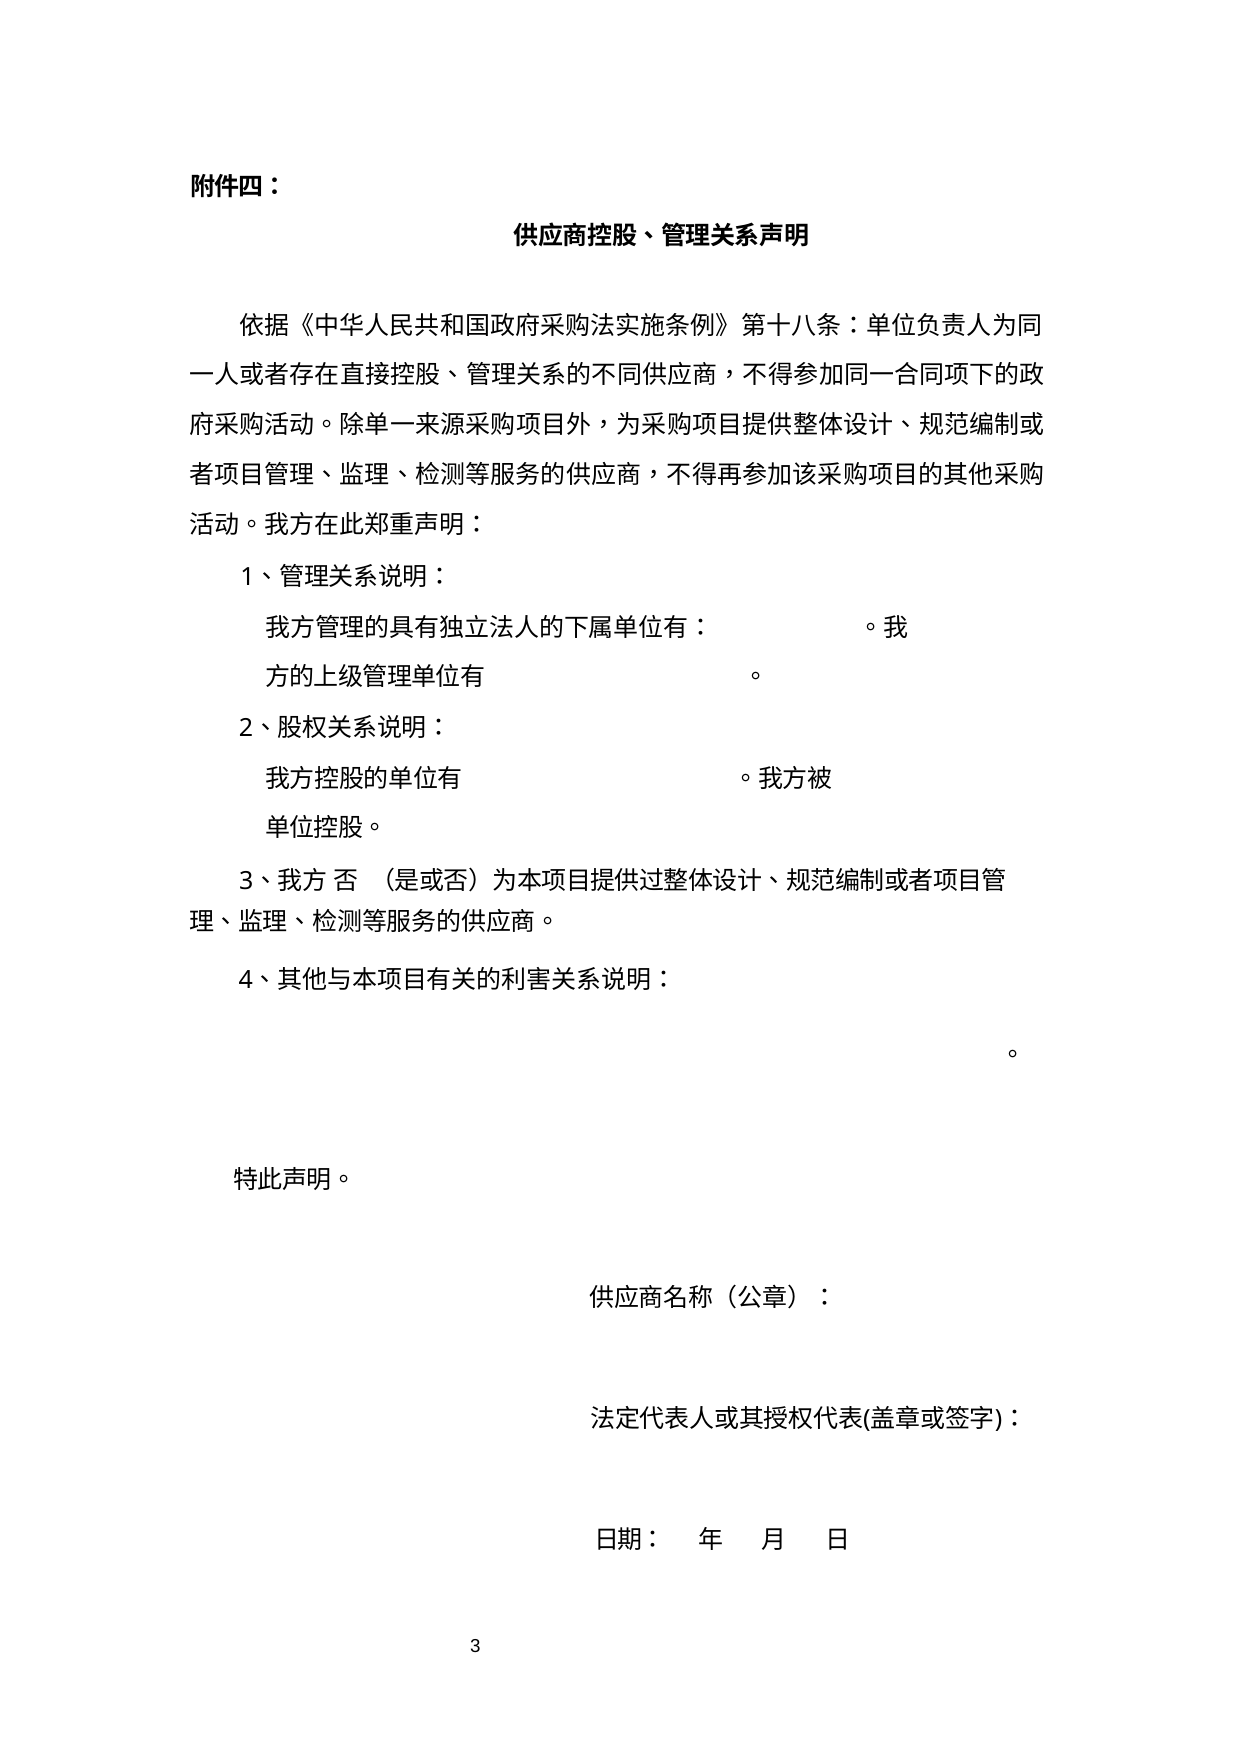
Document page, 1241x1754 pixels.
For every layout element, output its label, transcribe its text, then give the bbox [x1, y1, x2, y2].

text 依据《中华人民共和国政府采购法实施条例》第十八条：单位负责人为同一人或者存在直接控股、管理关系的不同供应商，不得参加同一合同项下的政府采购活动。除单一来源采购项目外，为采购项目提供整体设计、规范编制或者项目管理、监理、检测等服务的供应商，不得再参加该采购项目的其他采购活动。我方在此郑重声明： [189, 307, 1045, 540]
text 供应商控股、管理关系声明 [513, 220, 1053, 251]
text 我方控股的单位有 。我方被 单位控股。 [265, 761, 928, 844]
text 1、管理关系说明： [240, 560, 1053, 592]
text 日期： 年 月 日 [594, 1523, 1053, 1555]
text 4、其他与本项目有关的利害关系说明： [238, 964, 1053, 995]
text 附件四： [190, 170, 1053, 201]
text 法定代表人或其授权代表(盖章或签字)： [590, 1403, 1053, 1434]
text 特此声明。 [233, 1164, 1053, 1195]
text 2、股权关系说明： [239, 711, 1053, 743]
text 供应商名称（公章）： [589, 1282, 1053, 1313]
text 我方管理的具有独立法人的下属单位有： 。我方的上级管理单位有 。 [265, 610, 928, 693]
text 。 [275, 1042, 1053, 1069]
text 3、我方 否 （是或否）为本项目提供过整体设计、规范编制或者项目管理、监理、检测等服务的供应商。 [189, 863, 1053, 938]
